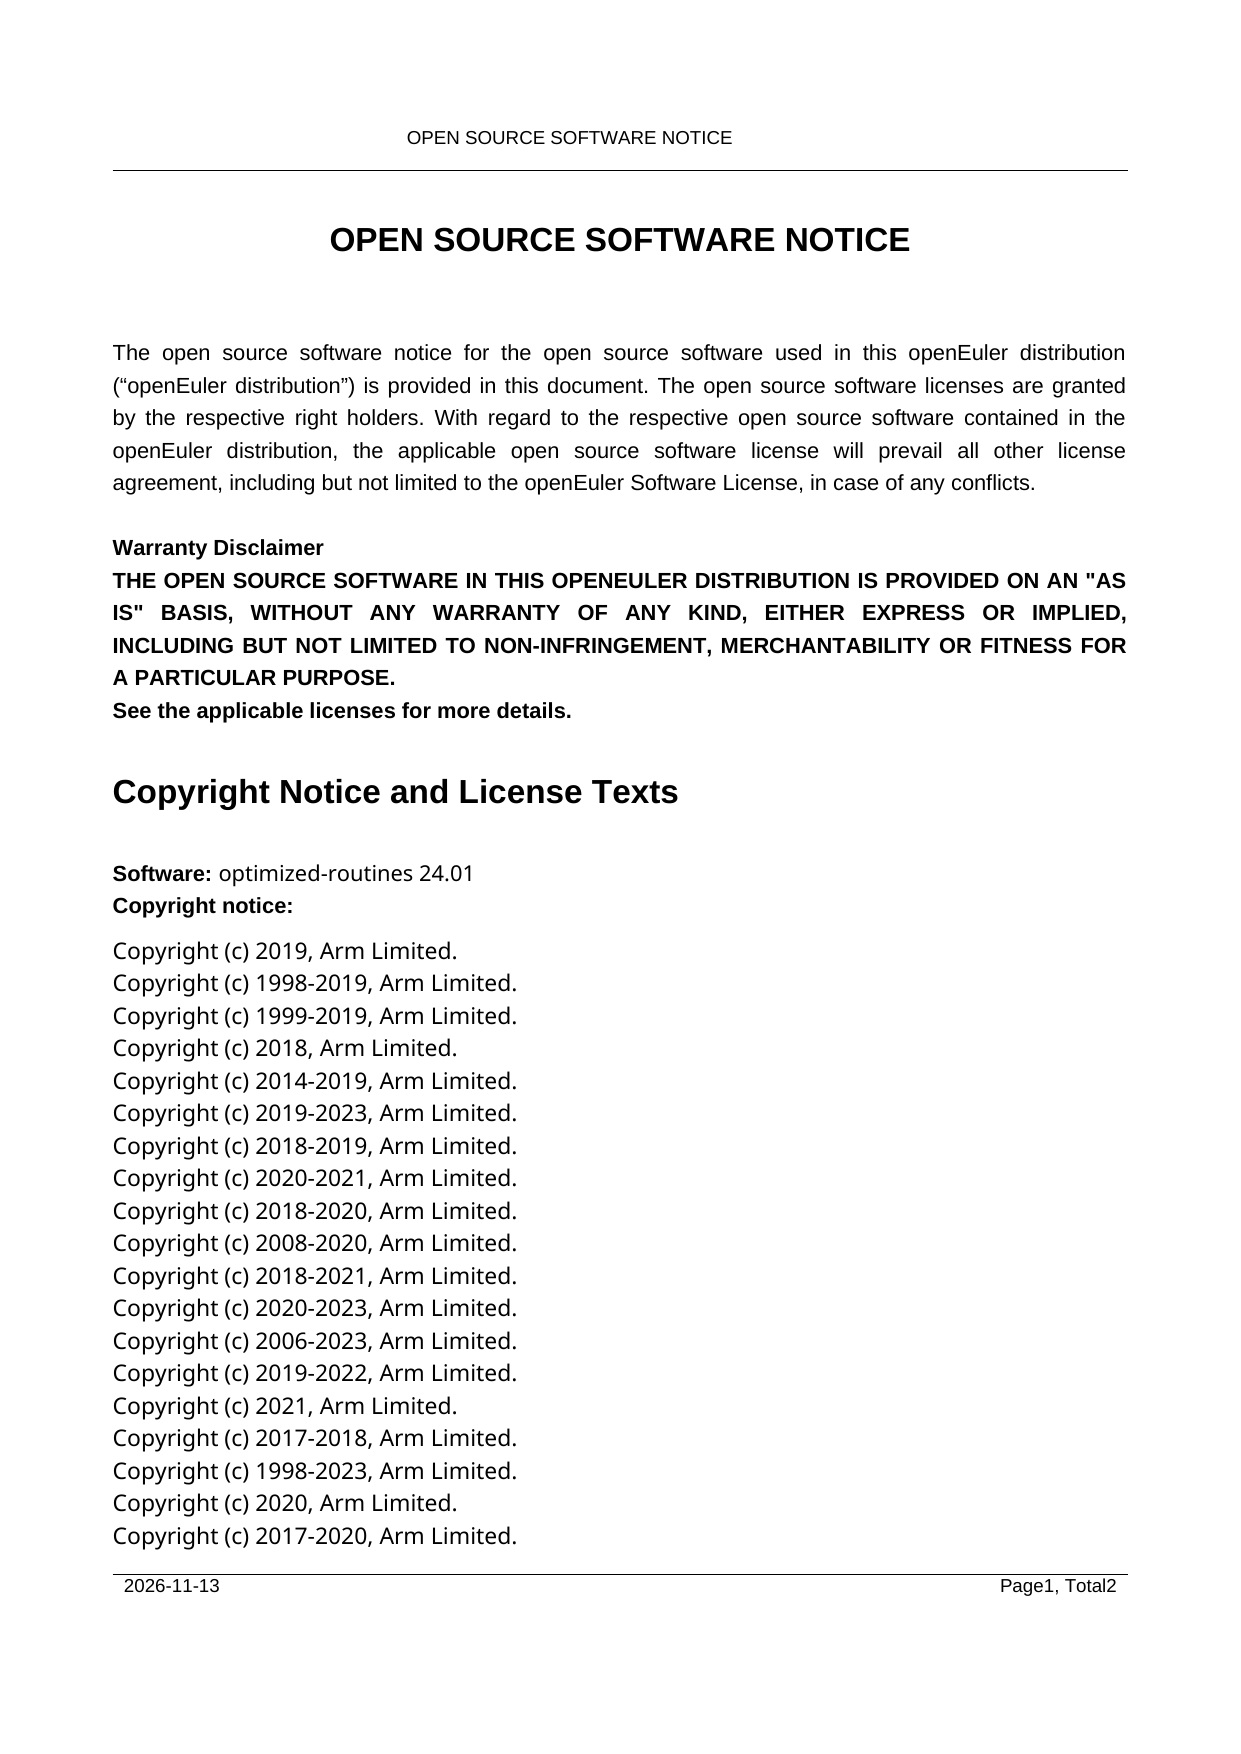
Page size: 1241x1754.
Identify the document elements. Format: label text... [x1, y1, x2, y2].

text Copyright Notice and License Texts [112, 759, 1128, 824]
text Copyright notice: [112, 889, 1128, 921]
text OPEN SOURCE SOFTWARE NOTICE [112, 206, 1128, 271]
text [112, 934, 1128, 1551]
text The open source software notice for the open source software used in this openEuler distribution (“openEuler distribution”) is provided in this document. The open source software licenses are granted by the respective right holders. With regard to the respective open source software contained in the openEuler distribution, the applicable open source software license will prevail all other license agreement, including but not limited to the openEuler Software License, in case of any conflicts. [112, 336, 1128, 499]
text Warranty Disclaimer [112, 531, 1128, 564]
title Software: optimized-routines 24.01 [112, 856, 1128, 889]
text THE OPEN SOURCE SOFTWARE IN THIS OPENEULER DISTRIBUTION IS PROVIDED ON AN "AS IS" BASIS, WITHOUT ANY WARRANTY OF ANY KIND, EITHER EXPRESS OR IMPLIED, INCLUDING BUT NOT LIMITED TO NON-INFRINGEMENT, MERCHANTABILITY OR FITNESS FOR A PARTICULAR PURPOSE. See the applicable licenses for more details. [112, 564, 1128, 726]
